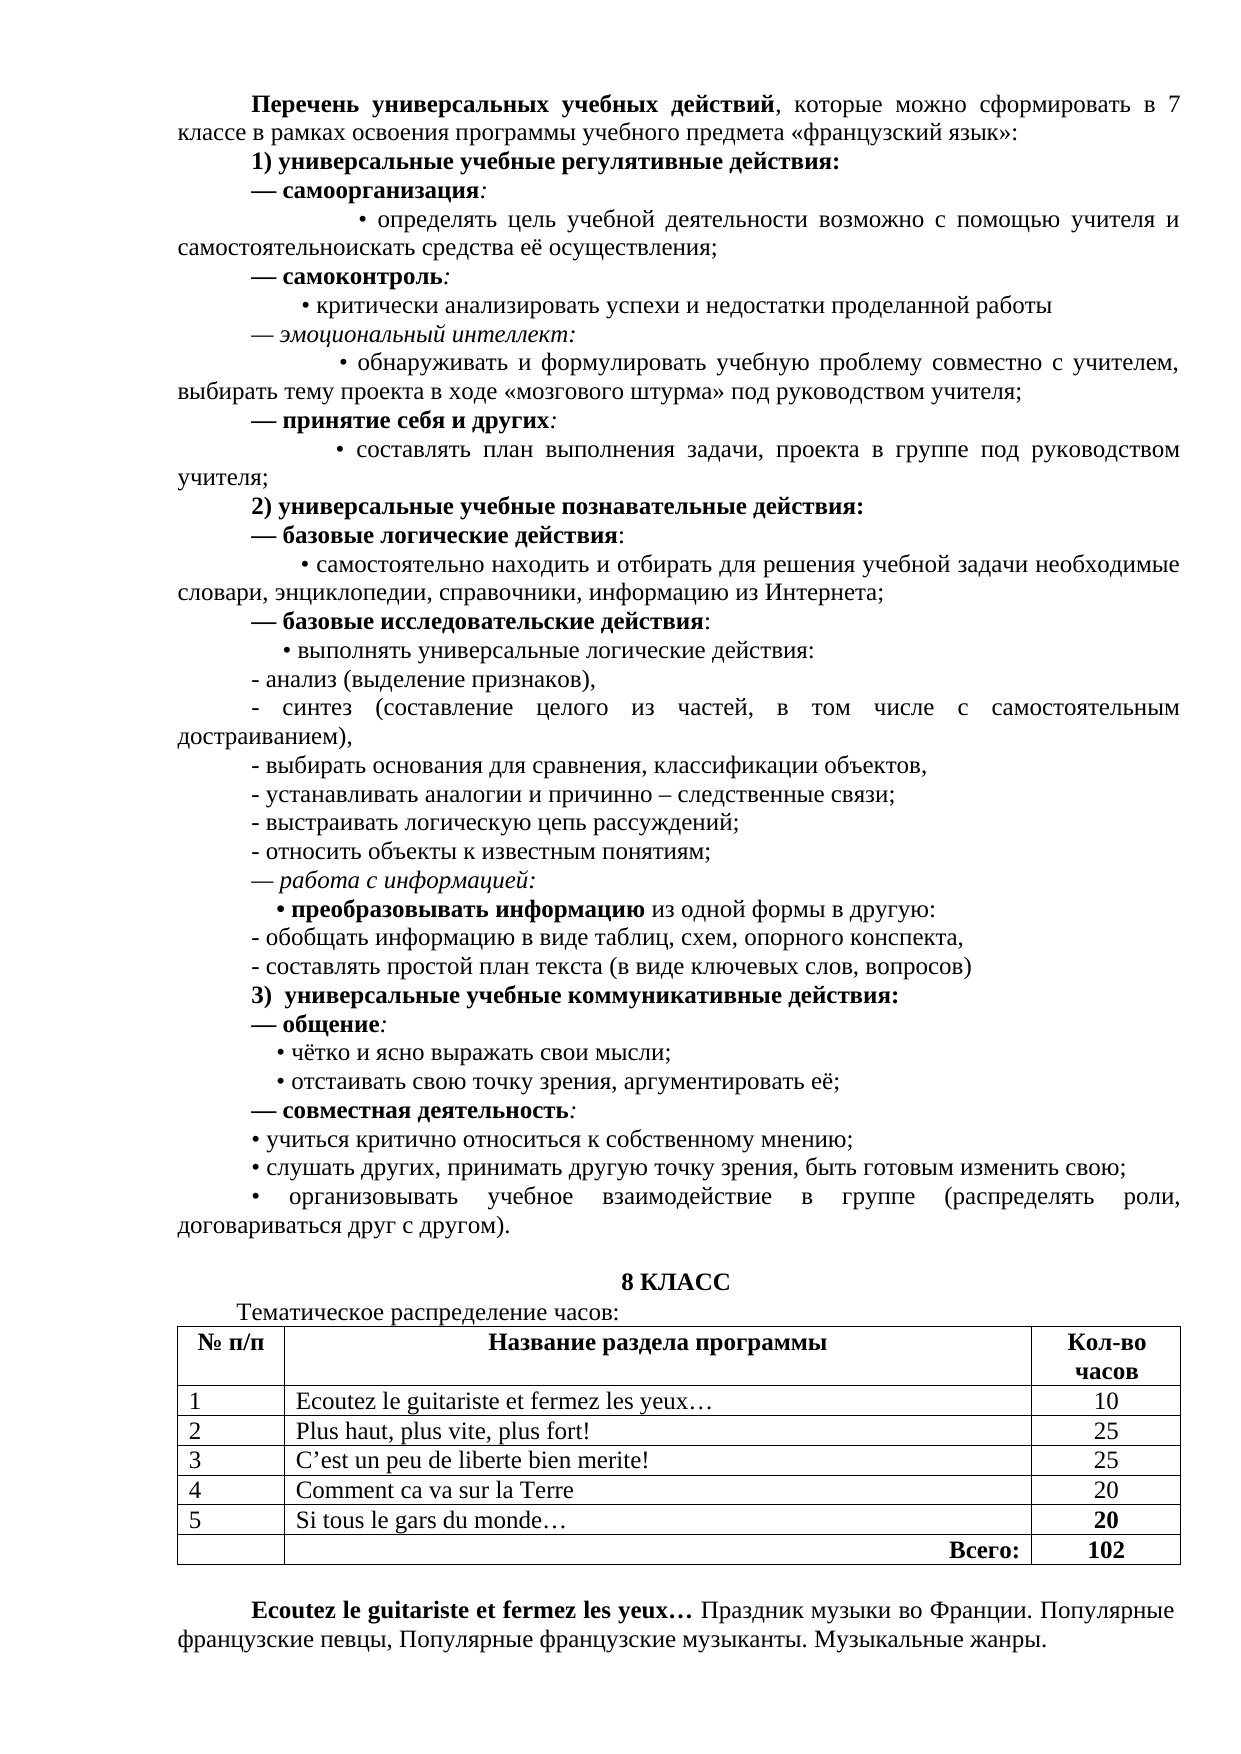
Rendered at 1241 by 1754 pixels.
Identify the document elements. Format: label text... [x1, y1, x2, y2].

text • слушать других, принимать другую точку зрения, быть готовым изменить свою; [177, 1152, 1181, 1181]
text - анализ (выделение признаков), [177, 664, 1181, 692]
text • обнаруживать и формулировать учебную проблему совместно с учителем, выбирать тему проекта в ходе «мозгового штурма» под руководством учителя; [177, 347, 1181, 405]
table_cell 1 [178, 1386, 284, 1415]
text • преобразовывать информацию из одной формы в другую: [177, 894, 1181, 922]
text — работа с информацией: [177, 865, 1181, 894]
text - выбирать основания для сравнения, классификации объектов, [177, 750, 1181, 779]
text — общение: [177, 1009, 1181, 1037]
table_cell 20 [1032, 1505, 1180, 1534]
text — эмоциональный интеллект: [177, 319, 1181, 347]
text • самостоятельно находить и отбирать для решения учебной задачи необходимые словари, энциклопедии, справочники, информацию из Интернета; [177, 549, 1181, 606]
table_cell 4 [178, 1476, 284, 1504]
text — принятие себя и других: [177, 405, 1181, 434]
table_cell 5 [178, 1505, 284, 1534]
table_cell 25 [1032, 1416, 1180, 1444]
text — базовые исследовательские действия: [177, 606, 1181, 635]
table_cell [178, 1535, 284, 1564]
text 2) универсальные учебные познавательные действия: [177, 491, 1181, 520]
table_cell Ecoutez le guitariste et fermez les yeux… [285, 1386, 1031, 1415]
text • определять цель учебной деятельности возможно с помощью учителя и самостоятельноискать средства её осуществления; [177, 204, 1181, 261]
text 8 КЛАСС [177, 1267, 1174, 1296]
text Тематическое распределение часов: [177, 1297, 1181, 1326]
text - синтез (составление целого из частей, в том числе с самостоятельным достраиванием), [177, 692, 1181, 750]
table_cell Всего: [285, 1535, 1031, 1564]
text • критически анализировать успехи и недостатки проделанной работы [177, 290, 1181, 319]
text - составлять простой план текста (в виде ключевых слов, вопросов) [177, 951, 1181, 980]
text • организовывать учебное взаимодействие в группе (распределять роли, договариваться друг с другом). [177, 1181, 1181, 1239]
table_cell 3 [178, 1446, 284, 1474]
table_header № п/п [178, 1327, 284, 1385]
text • составлять план выполнения задачи, проекта в группе под руководством учителя; [177, 434, 1181, 491]
text — самоконтроль: [177, 261, 1181, 290]
table_cell 25 [1032, 1446, 1180, 1474]
table_cell Comment ca va sur la Terre [285, 1476, 1031, 1504]
table_cell 2 [178, 1416, 284, 1444]
table_cell Si tous le gars du monde… [285, 1505, 1031, 1534]
text • выполнять универсальные логические действия: [177, 635, 1181, 664]
text • учиться критично относиться к собственному мнению; [177, 1124, 1181, 1152]
text Перечень универсальных учебных действий, которые можно сформировать в 7 классе в рамках освоения программы учебного предмета «французский язык»: [177, 89, 1181, 146]
text • отстаивать свою точку зрения, аргументировать её; [177, 1066, 1181, 1095]
text 3) универсальные учебные коммуникативные действия: [177, 980, 1181, 1009]
text Ecoutez le guitariste et fermez les yeux… Праздник музыки во Франции. Популярные французские певцы, Популярные французские музыканты. Музыкальные жанры. [177, 1595, 1174, 1653]
text — базовые логические действия: [177, 520, 1181, 549]
table_header Название раздела программы [285, 1327, 1031, 1385]
table_cell 102 [1032, 1535, 1180, 1564]
text - выстраивать логическую цепь рассуждений; [177, 807, 1181, 836]
text 1) универсальные учебные регулятивные действия: [177, 146, 1181, 175]
text — самоорганизация: [177, 175, 1181, 204]
text - устанавливать аналогии и причинно – следственные связи; [177, 779, 1181, 807]
table_cell Plus haut, plus vite, plus fort! [285, 1416, 1031, 1444]
table_cell 10 [1032, 1386, 1180, 1415]
text • чётко и ясно выражать свои мысли; [177, 1037, 1181, 1066]
table_header Кол-во часов [1032, 1327, 1180, 1385]
text — совместная деятельность: [177, 1095, 1181, 1124]
text - относить объекты к известным понятиям; [177, 836, 1181, 865]
text - обобщать информацию в виде таблиц, схем, опорного конспекта, [177, 922, 1181, 951]
table_cell 20 [1032, 1476, 1180, 1504]
table_cell C’est un peu de liberte bien merite! [285, 1446, 1031, 1474]
